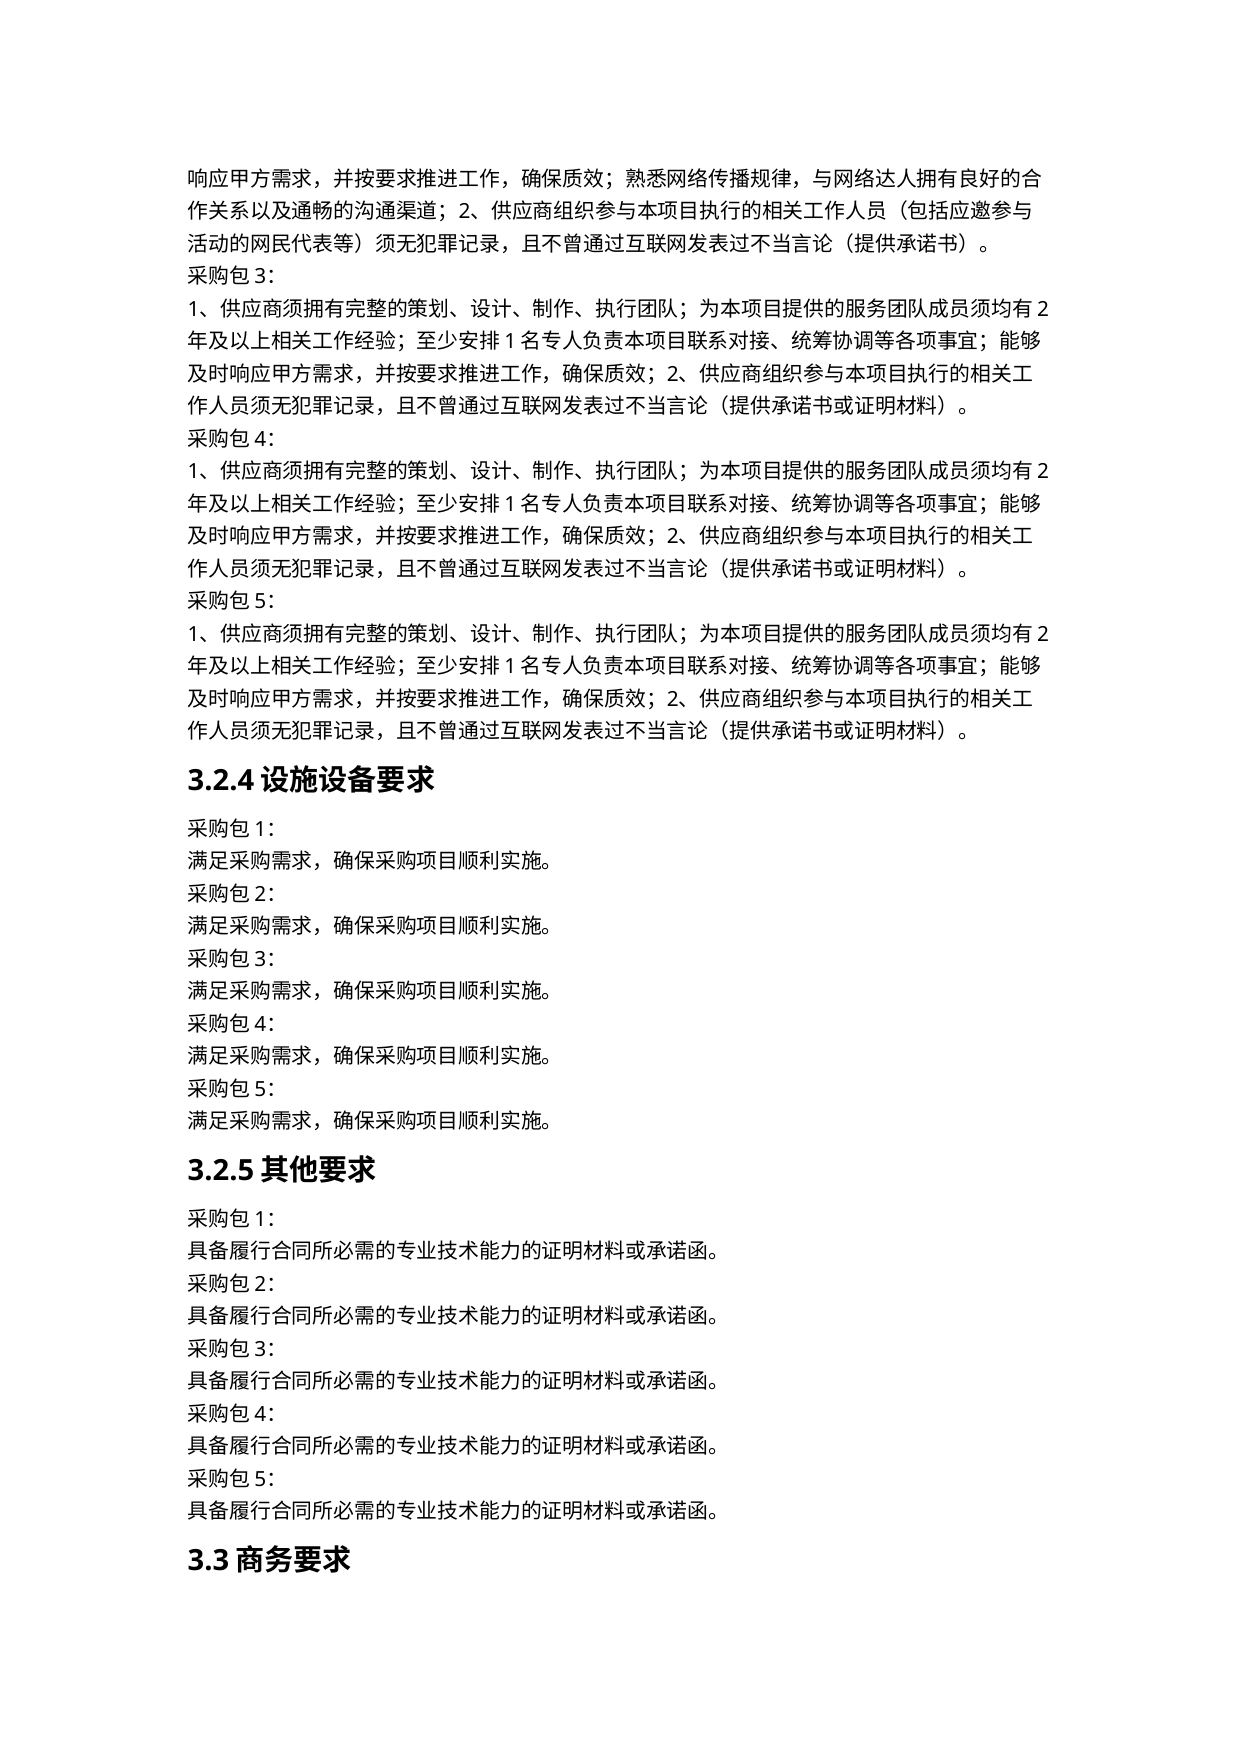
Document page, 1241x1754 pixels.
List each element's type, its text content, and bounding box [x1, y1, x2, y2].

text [187, 162, 1053, 259]
text 满足采购需求，确保采购项目顺利实施。 [187, 909, 1053, 942]
text 具备履行合同所必需的专业技术能力的证明材料或承诺函。 [187, 1494, 1053, 1527]
text 采购包5： [187, 1462, 1053, 1494]
text 满足采购需求，确保采购项目顺利实施。 [187, 974, 1053, 1007]
text 采购包4： [187, 422, 1053, 454]
text 采购包1： [187, 1202, 1053, 1234]
text 1、供应商须拥有完整的策划、设计、制作、执行团队；为本项目提供的服务团队成员须均有2年及以上相关工作经验；至少安排1名专人负责本项目联系对接、统筹协调等各项事宜；能够及时响应甲方需求，并按要求推进工作，确保质效；2、供应商组织参与本项目执行的相关工作人员须无犯罪记录，且不曾通过互联网发表过不当言论（提供承诺书或证明材料）。 [187, 617, 1053, 747]
text 采购包3： [187, 259, 1053, 292]
text 具备履行合同所必需的专业技术能力的证明材料或承诺函。 [187, 1299, 1053, 1332]
text 3.2.5其他要求 [187, 1137, 1053, 1202]
text 采购包2： [187, 877, 1053, 909]
text 1、供应商须拥有完整的策划、设计、制作、执行团队；为本项目提供的服务团队成员须均有2年及以上相关工作经验；至少安排1名专人负责本项目联系对接、统筹协调等各项事宜；能够及时响应甲方需求，并按要求推进工作，确保质效；2、供应商组织参与本项目执行的相关工作人员须无犯罪记录，且不曾通过互联网发表过不当言论（提供承诺书或证明材料）。 [187, 454, 1053, 584]
text 采购包4： [187, 1007, 1053, 1039]
text 采购包3： [187, 1332, 1053, 1364]
text 具备履行合同所必需的专业技术能力的证明材料或承诺函。 [187, 1429, 1053, 1462]
text 3.3商务要求 [187, 1527, 1053, 1592]
text 满足采购需求，确保采购项目顺利实施。 [187, 1104, 1053, 1137]
text 采购包4： [187, 1397, 1053, 1429]
text 满足采购需求，确保采购项目顺利实施。 [187, 844, 1053, 877]
text 采购包3： [187, 942, 1053, 974]
text 采购包5： [187, 1072, 1053, 1104]
text 采购包5： [187, 584, 1053, 617]
text 具备履行合同所必需的专业技术能力的证明材料或承诺函。 [187, 1364, 1053, 1397]
text 1、供应商须拥有完整的策划、设计、制作、执行团队；为本项目提供的服务团队成员须均有2年及以上相关工作经验；至少安排1名专人负责本项目联系对接、统筹协调等各项事宜；能够及时响应甲方需求，并按要求推进工作，确保质效；2、供应商组织参与本项目执行的相关工作人员须无犯罪记录，且不曾通过互联网发表过不当言论（提供承诺书或证明材料）。 [187, 292, 1053, 422]
text 采购包1： [187, 812, 1053, 844]
text 具备履行合同所必需的专业技术能力的证明材料或承诺函。 [187, 1234, 1053, 1267]
text 采购包2： [187, 1267, 1053, 1299]
text 满足采购需求，确保采购项目顺利实施。 [187, 1039, 1053, 1072]
text 3.2.4设施设备要求 [187, 747, 1053, 812]
